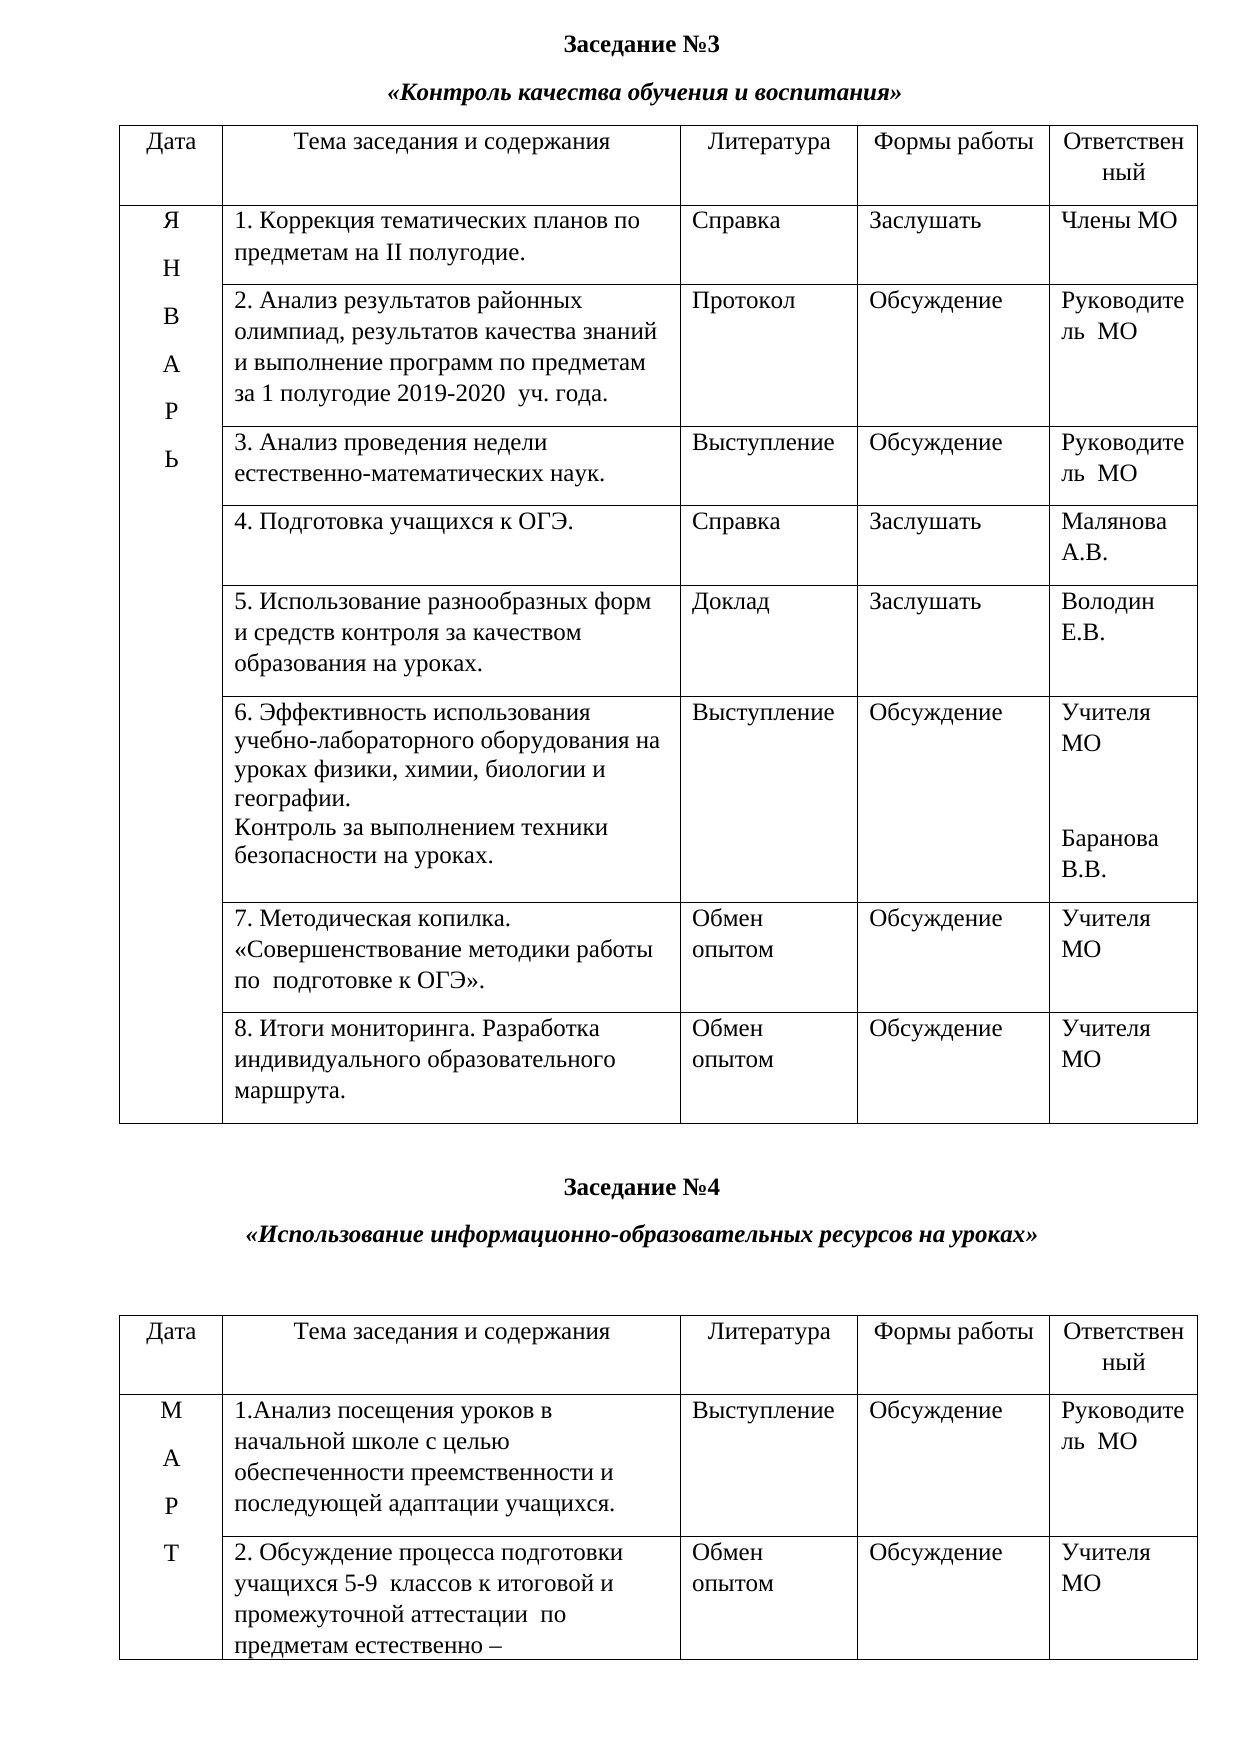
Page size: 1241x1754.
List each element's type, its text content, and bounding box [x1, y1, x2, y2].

table_cell Учителя МО [1050, 903, 1197, 1012]
table_cell Руководитель МО [1050, 1395, 1197, 1536]
table_cell Выступление [681, 1395, 857, 1536]
table_cell Обмен опытом [681, 903, 857, 1012]
table_cell Обсуждение [858, 697, 1049, 902]
table_header Дата [120, 126, 222, 204]
table_cell Доклад [681, 586, 857, 696]
table_header Тема заседания и содержания [223, 126, 680, 204]
table_cell Обсуждение [858, 285, 1049, 426]
table_cell Обмен опытом [681, 1013, 857, 1123]
table_cell Заслушать [858, 506, 1049, 585]
table_cell Я Н В А Р Ь [120, 206, 222, 1123]
table_cell Руководитель МО [1050, 285, 1197, 426]
table_cell 8. Итоги мониторинга. Разработка индивидуального образовательного маршрута. [223, 1013, 680, 1123]
table_cell Володин Е.В. [1050, 586, 1197, 696]
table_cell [223, 1537, 680, 1659]
text Заседание №4 [149, 1172, 1134, 1200]
table_cell Обсуждение [858, 427, 1049, 505]
table_cell Члены МО [1050, 206, 1197, 284]
table_cell 6. Эффективность использования учебно-лабораторного оборудования на уроках физики, химии, биологии и географии. Контроль за выполнением техники безопасности на уроках. [223, 697, 680, 902]
table_cell Выступление [681, 697, 857, 902]
table_cell Малянова А.В. [1050, 506, 1197, 585]
table_cell Заслушать [858, 586, 1049, 696]
table_header Формы работы [858, 1316, 1049, 1394]
table_cell Выступление [681, 427, 857, 505]
table_cell 1.Анализ посещения уроков в начальной школе с целью обеспеченности преемственности и последующей адаптации учащихся. [223, 1395, 680, 1536]
table_cell Справка [681, 506, 857, 585]
table_cell Обсуждение [858, 1537, 1049, 1659]
table_header Дата [120, 1316, 222, 1394]
table_cell 3. Анализ проведения недели естественно-математических наук. [223, 427, 680, 505]
table_cell 1. Коррекция тематических планов по предметам на II полугодие. [223, 206, 680, 284]
table_cell 7. Методическая копилка. «Совершенствование методики работы по подготовке к ОГЭ». [223, 903, 680, 1012]
table_header Ответственный [1050, 1316, 1197, 1394]
table_cell 5. Использование разнообразных форм и средств контроля за качеством образования на уроках. [223, 586, 680, 696]
table_cell 2. Анализ результатов районных олимпиад, результатов качества знаний и выполнение программ по предметам за 1 полугодие 2019-2020 уч. года. [223, 285, 680, 426]
table_cell Учителя МО [1050, 1537, 1197, 1659]
text «Контроль качества обучения и воспитания» [149, 77, 1134, 106]
table_header Литература [681, 126, 857, 204]
table_header Ответственный [1050, 126, 1197, 204]
table_header Литература [681, 1316, 857, 1394]
table_header Формы работы [858, 126, 1049, 204]
table_cell Справка [681, 206, 857, 284]
table_header Тема заседания и содержания [223, 1316, 680, 1394]
text Заседание №3 [149, 29, 1134, 58]
table_cell Учителя МО Баранова В.В. [1050, 697, 1197, 902]
table_cell Обсуждение [858, 1013, 1049, 1123]
text «Использование информационно-образовательных ресурсов на уроках» [149, 1219, 1134, 1248]
table_cell 4. Подготовка учащихся к ОГЭ. [223, 506, 680, 585]
table_cell Обсуждение [858, 1395, 1049, 1536]
table_cell Учителя МО [1050, 1013, 1197, 1123]
table_cell Протокол [681, 285, 857, 426]
table_cell Обмен опытом [681, 1537, 857, 1659]
table_cell М А Р Т [120, 1395, 222, 1659]
table_cell Заслушать [858, 206, 1049, 284]
table_cell Обсуждение [858, 903, 1049, 1012]
table_cell Руководитель МО [1050, 427, 1197, 505]
